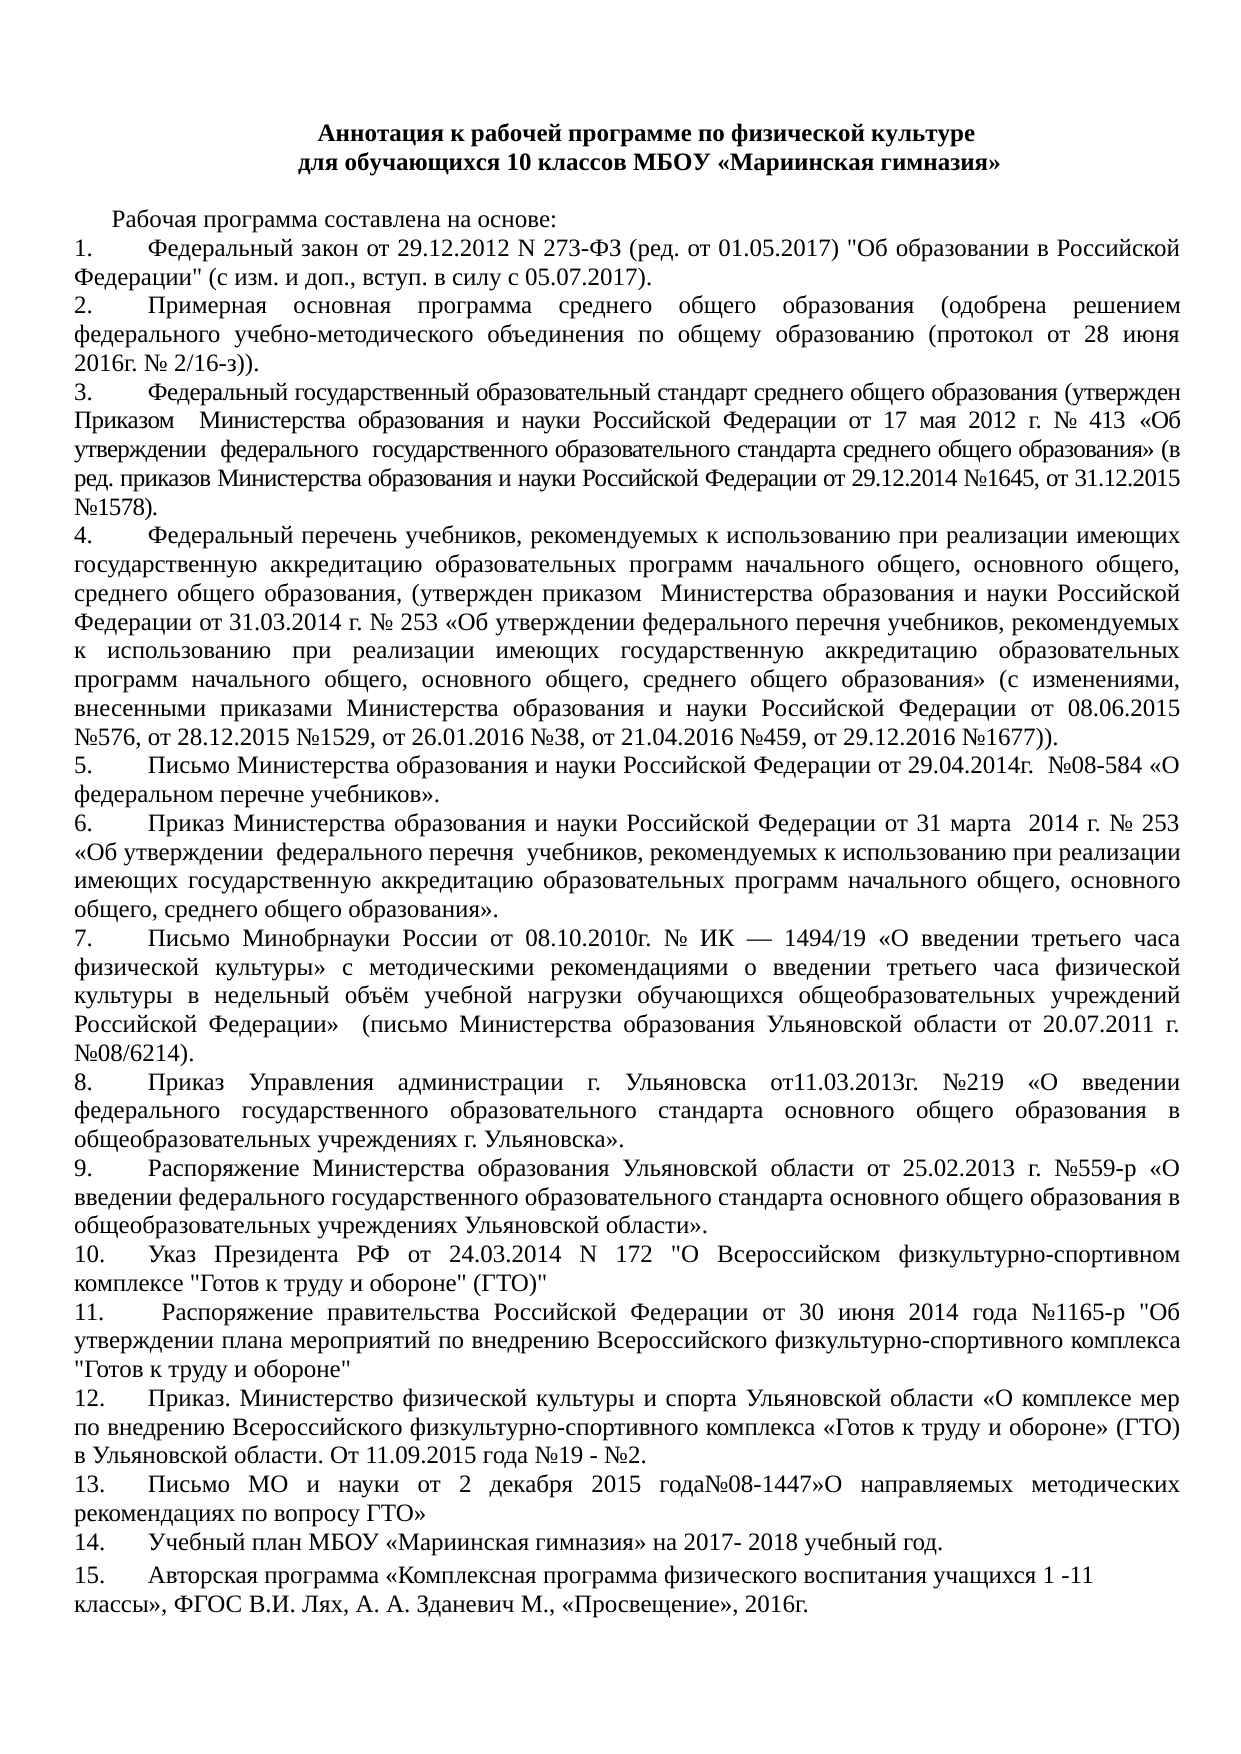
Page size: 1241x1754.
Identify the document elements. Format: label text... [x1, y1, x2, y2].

list Федеральный перечень учебников, рекомендуемых к использованию при реализации имеющих государственную аккредитацию образовательных программ начального общего, основного общего, среднего общего образования, (утвержден приказом Министерства образования и науки Российской Федерации от 31.03.2014 г. № 253 «Об утверждении федерального перечня учебников, рекомендуемых к использованию при реализации имеющих государственную аккредитацию образовательных программ начального общего, основного общего, среднего общего образования» (с изменениями, внесенными приказами Министерства образования и науки Российской Федерации от 08.06.2015 №576, от 28.12.2015 №1529, от 26.01.2016 №38, от 21.04.2016 №459, от 29.12.2016 №1677)). [74, 521, 1181, 751]
list Приказ. Министерство физической культуры и спорта Ульяновской области «О комплексе мер по внедрению Всероссийского физкультурно-спортивного комплекса «Готов к труду и обороне» (ГТО) в Ульяновской области. От 11.09.2015 года №19 - №2. [74, 1383, 1181, 1469]
list Учебный план МБОУ «Мариинская гимназия» на 2017- 2018 учебный год. [74, 1527, 1181, 1556]
list Приказ Управления администрации г. Ульяновска от11.03.2013г. №219 «О введении федерального государственного образовательного стандарта основного общего образования в общеобразовательных учреждениях г. Ульяновска». [74, 1067, 1181, 1153]
text Аннотация к рабочей программе по физической культуре [74, 118, 1181, 147]
list Письмо Министерства образования и науки Российской Федерации от 29.04.2014г. №08-584 «О федеральном перечне учебников». [74, 751, 1181, 808]
text Рабочая программа составлена на основе: [74, 204, 1181, 233]
list Указ Президента РФ от 24.03.2014 N 172 "О Всероссийском физкультурно-спортивном комплексе "Готов к труду и обороне" (ГТО)" [74, 1239, 1181, 1297]
list Федеральный закон от 29.12.2012 N 273-ФЗ (ред. от 01.05.2017) "Об образовании в Российской Федерации" (с изм. и доп., вступ. в силу с 05.07.2017). [74, 233, 1181, 291]
list Примерная основная программа среднего общего образования (одобрена решением федерального учебно-методического объединения по общему образованию (протокол от 28 июня 2016г. № 2/16-з)). [74, 291, 1181, 377]
list Авторская программа «Комплексная программа физического воспитания учащихся 1 -11 классы», ФГОС В.И. Лях, А. А. Зданевич М., «Просвещение», 2016г. [74, 1560, 1181, 1617]
list Письмо Минобрнауки России от 08.10.2010г. № ИК — 1494/19 «О введении третьего часа физической культуры» с методическими рекомендациями о введении третьего часа физической культуры в недельный объём учебной нагрузки обучающихся общеобразовательных учреждений Российской Федерации» (письмо Министерства образования Ульяновской области от 20.07.2011 г. №08/6214). [74, 923, 1181, 1067]
list Федеральный государственный образовательный стандарт среднего общего образования (утвержден Приказом Министерства образования и науки Российской Федерации от 17 мая 2012 г. № 413 «Об утверждении федерального государственного образовательного стандарта среднего общего образования» (в ред. приказов Министерства образования и науки Российской Федерации от 29.12.2014 №1645, от 31.12.2015 №1578). [74, 377, 1181, 521]
list Письмо МО и науки от 2 декабря 2015 года№08-1447»О направляемых методических рекомендациях по вопросу ГТО» [74, 1469, 1181, 1527]
text для обучающихся 10 классов МБОУ «Мариинская гимназия» [74, 147, 1181, 176]
list Распоряжение Министерства образования Ульяновской области от 25.02.2013 г. №559-р «О введении федерального государственного образовательного стандарта основного общего образования в общеобразовательных учреждениях Ульяновской области». [74, 1153, 1181, 1239]
list Распоряжение правительства Российской Федерации от 30 июня 2014 года №1165-р "Об утверждении плана мероприятий по внедрению Всероссийского физкультурно-спортивного комплекса "Готов к труду и обороне" [74, 1297, 1181, 1383]
list Приказ Министерства образования и науки Российской Федерации от 31 марта 2014 г. № 253 «Об утверждении федерального перечня учебников, рекомендуемых к использованию при реализации имеющих государственную аккредитацию образовательных программ начального общего, основного общего, среднего общего образования». [74, 808, 1181, 923]
